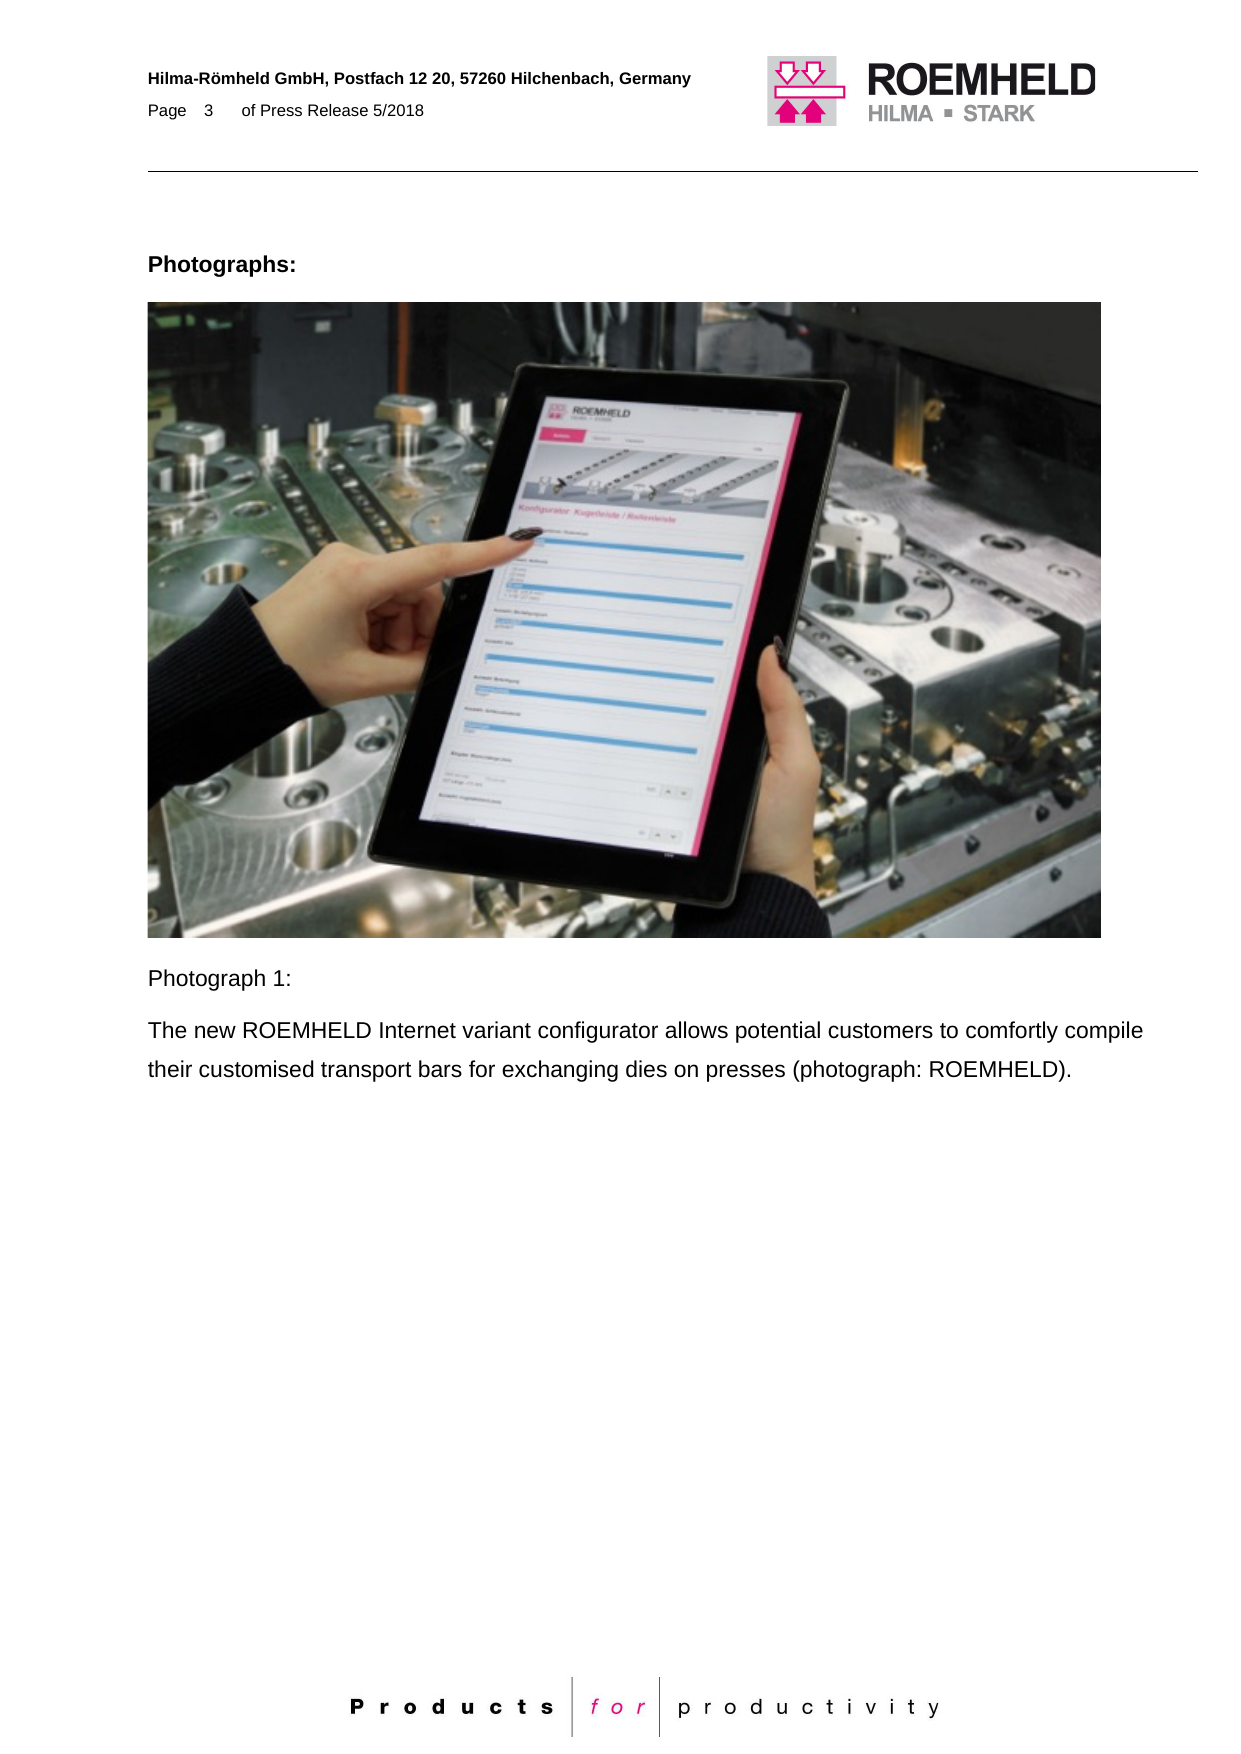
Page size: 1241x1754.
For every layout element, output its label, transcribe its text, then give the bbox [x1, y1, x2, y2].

text Photograph 1: [148, 965, 1162, 991]
text Photographs: [148, 251, 1162, 277]
picture [766, 56, 1095, 125]
picture [304, 1661, 995, 1747]
picture [147, 302, 1101, 938]
text The new ROEMHELD Internet variant configurator allows potential customers to comfortly compile their customised transport bars for exchanging dies on presses (photograph: ROEMHELD). [148, 1017, 1162, 1083]
